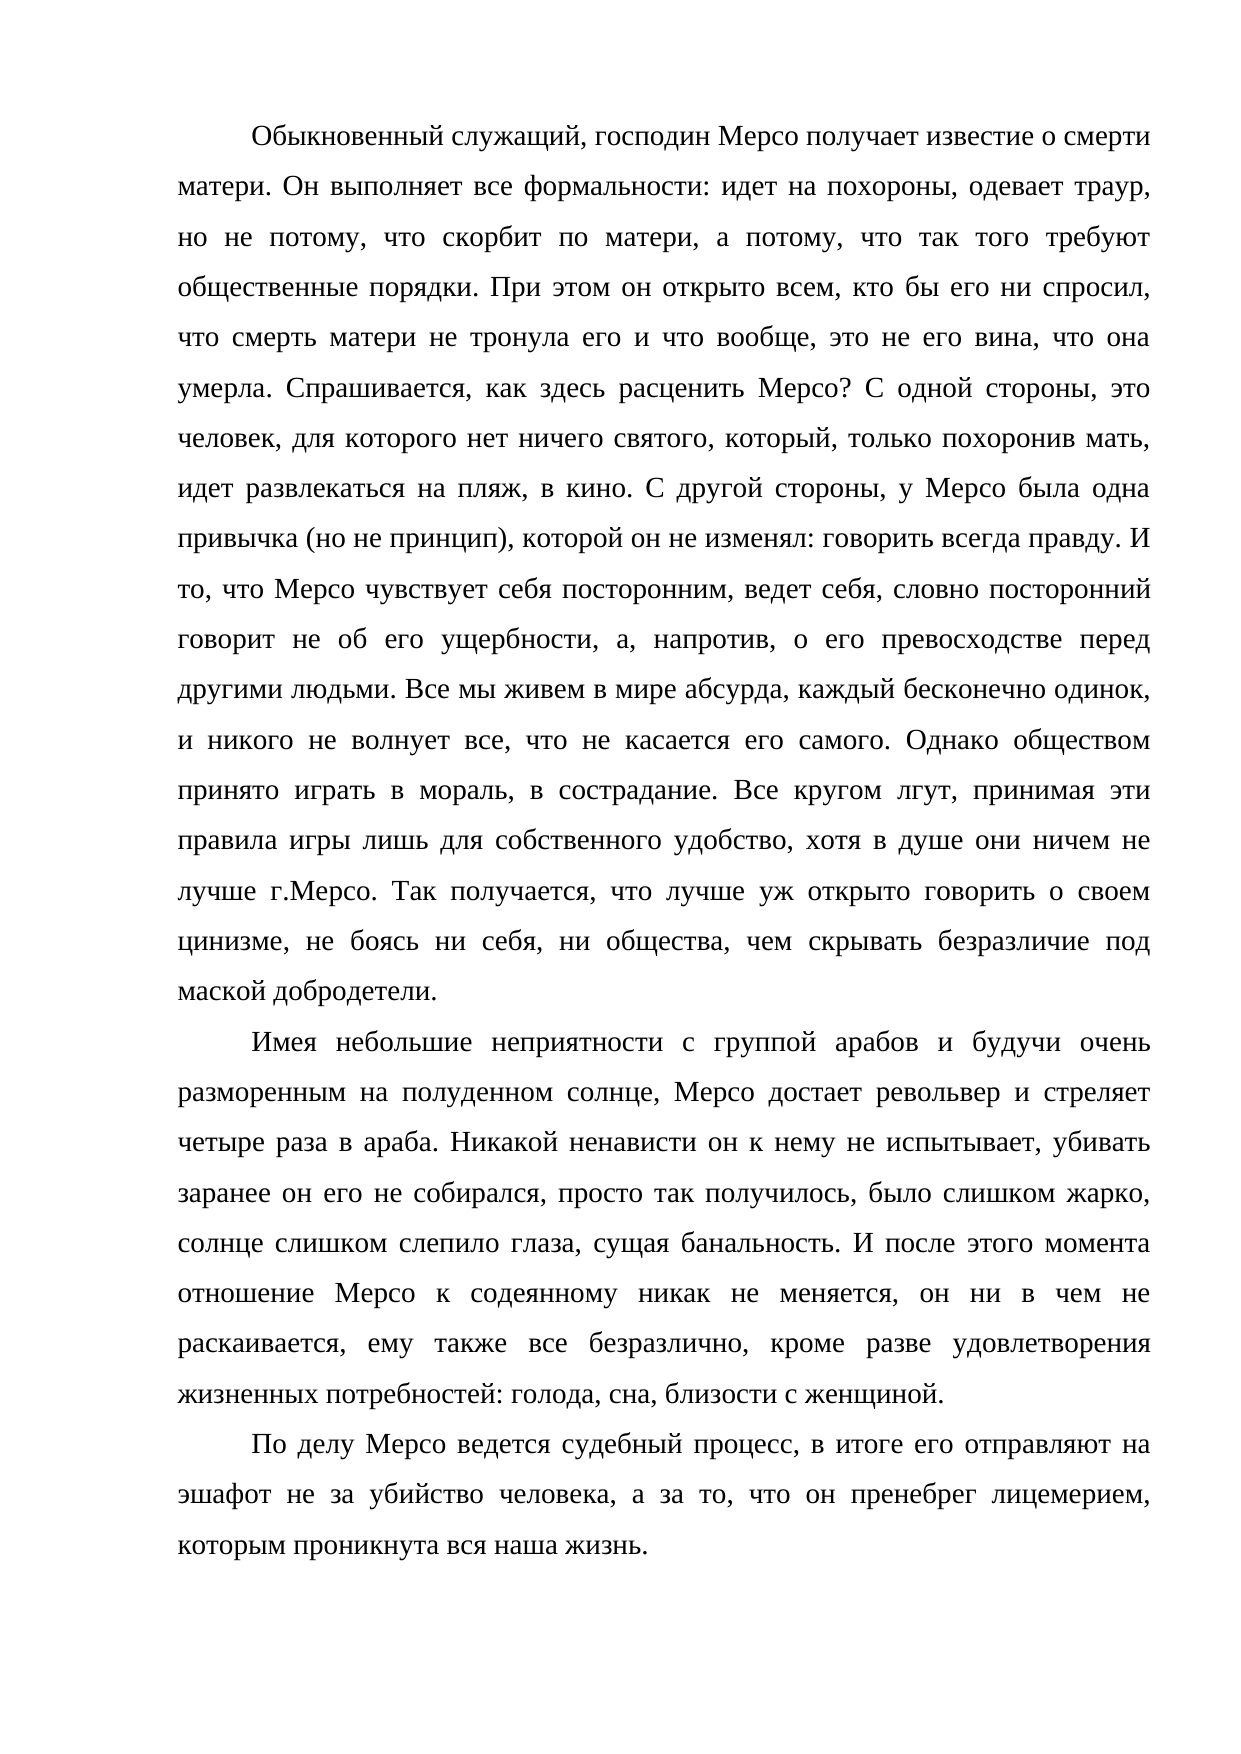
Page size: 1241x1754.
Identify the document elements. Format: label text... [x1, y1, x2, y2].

text По делу Мерсо ведется судебный процесс, в итоге его отправляют на эшафот не за убийство человека, а за то, что он пренебрег лицемерием, которым проникнута вся наша жизнь. [177, 1426, 1152, 1560]
text Имея небольшие неприятности с группой арабов и будучи очень разморенным на полуденном солнце, Мерсо достает револьвер и стреляет четыре раза в араба. Никакой ненависти он к нему не испытывает, убивать заранее он его не собирался, просто так получилось, было слишком жарко, солнце слишком слепило глаза, сущая банальность. И после этого момента отношение Мерсо к содеянному никак не меняется, он ни в чем не раскаивается, ему также все безразлично, кроме разве удовлетворения жизненных потребностей: голода, сна, близости с женщиной. [177, 1024, 1152, 1409]
text Обыкновенный служащий, господин Мерсо получает известие о смерти матери. Он выполняет все формальности: идет на похороны, одевает траур, но не потому, что скорбит по матери, а потому, что так того требуют общественные порядки. При этом он открыто всем, кто бы его ни спросил, что смерть матери не тронула его и что вообще, это не его вина, что она умерла. Спрашивается, как здесь расценить Мерсо? С одной стороны, это человек, для которого нет ничего святого, который, только похоронив мать, идет развлекаться на пляж, в кино. С другой стороны, у Мерсо была одна привычка (но не принцип), которой он не изменял: говорить всегда правду. И то, что Мерсо чувствует себя посторонним, ведет себя, словно посторонний говорит не об его ущербности, а, напротив, о его превосходстве перед другими людьми. Все мы живем в мире абсурда, каждый бесконечно одинок, и никого не волнует все, что не касается его самого. Однако обществом принято играть в мораль, в сострадание. Все кругом лгут, принимая эти правила игры лишь для собственного удобство, хотя в душе они ничем не лучше г.Мерсо. Так получается, что лучше уж открыто говорить о своем цинизме, не боясь ни себя, ни общества, чем скрывать безразличие под маской добродетели. [177, 118, 1152, 1007]
